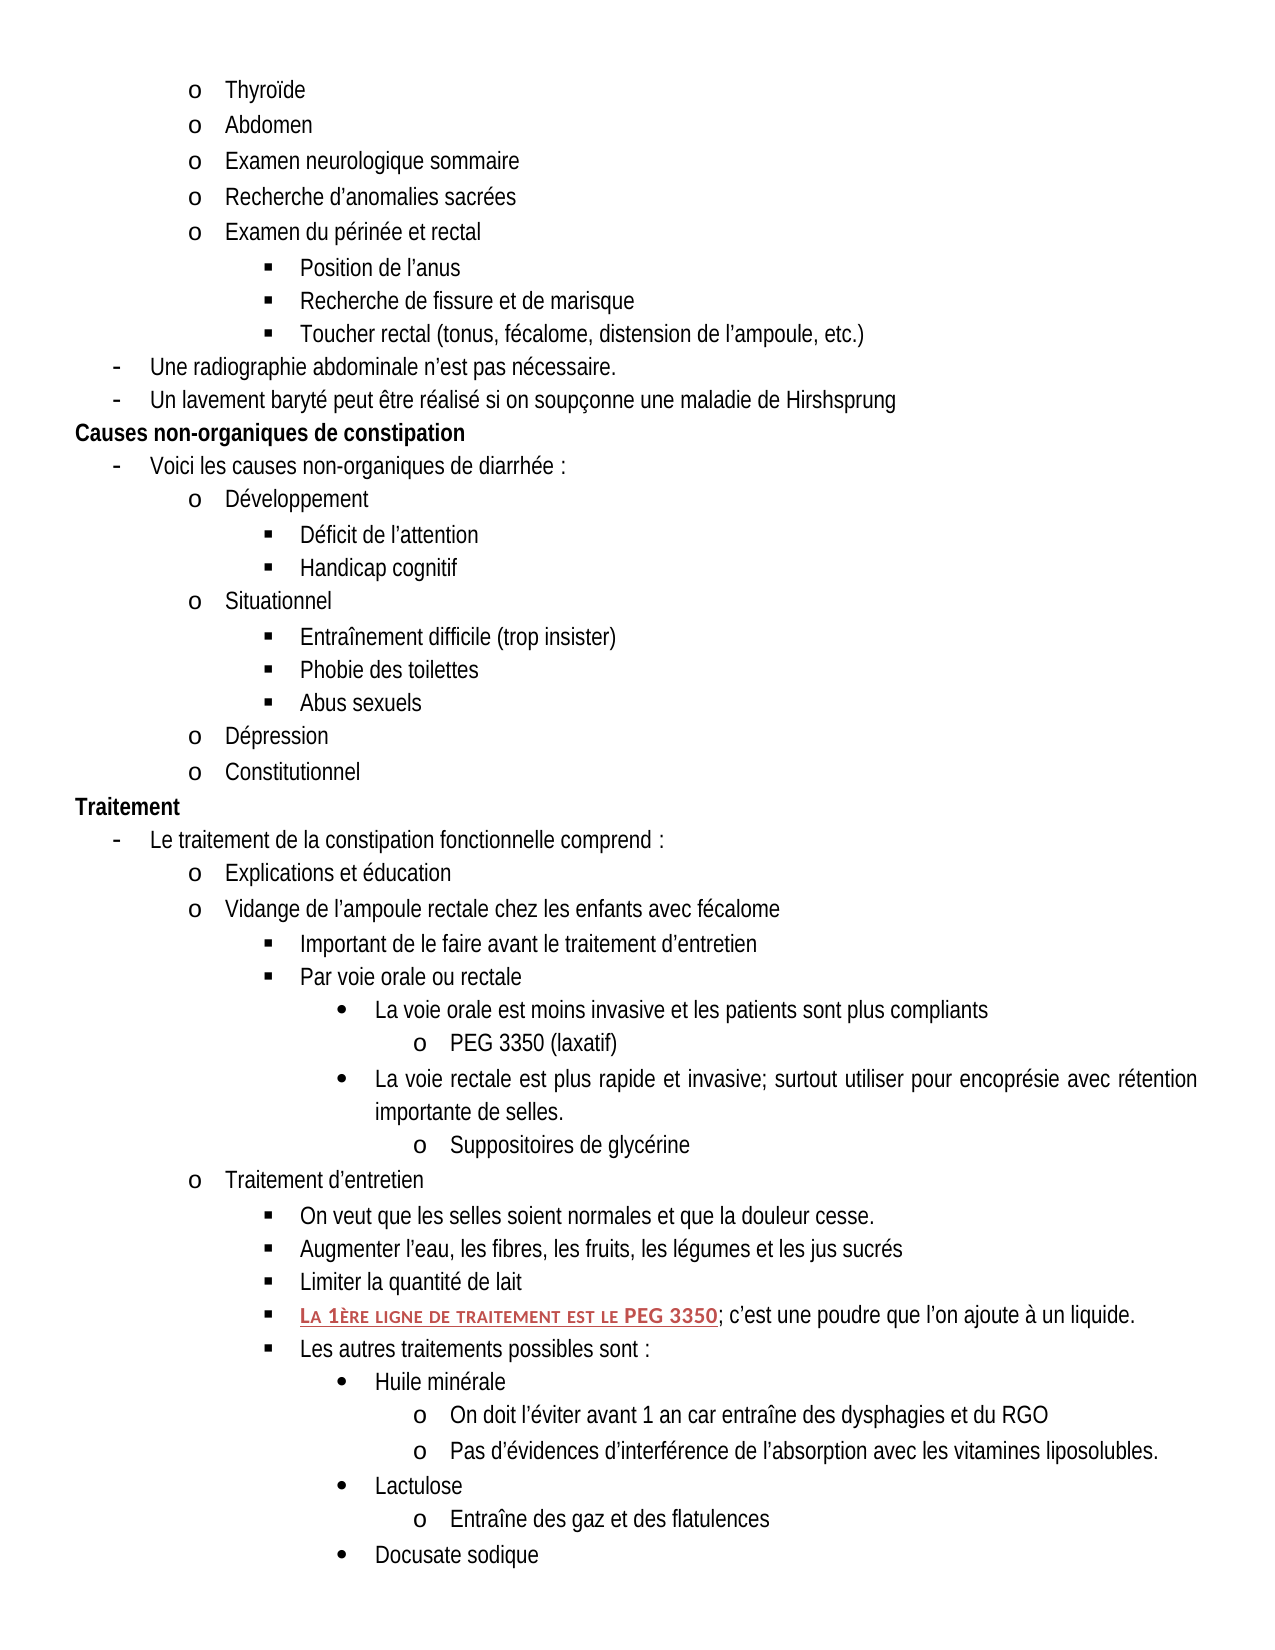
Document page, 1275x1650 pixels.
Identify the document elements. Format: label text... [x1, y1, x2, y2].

list Position de l’anus [262, 253, 1200, 281]
list Limiter la quantité de lait [262, 1267, 1200, 1296]
list Le traitement de la constipation fonctionnelle comprend : [112, 825, 1200, 854]
list Examen neurologique sommaire [187, 146, 1200, 177]
list Handicap cognitif [262, 553, 1200, 582]
list La 1ère ligne de traitement est le PEG 3350; c’est une poudre que l’on ajoute à un liquide. [262, 1300, 1200, 1329]
list Voici les causes non-organiques de diarrhée : [112, 451, 1200, 480]
list Abus sexuels [262, 688, 1200, 717]
text Traitement [75, 792, 1200, 821]
list Huile minérale [337, 1367, 1200, 1396]
list Par voie orale ou rectale [262, 962, 1200, 991]
list Une radiographie abdominale n’est pas nécessaire. [112, 352, 1200, 381]
list Docusate sodique [337, 1540, 1200, 1569]
list Pas d’évidences d’interférence de l’absorption avec les vitamines liposolubles. [412, 1436, 1200, 1467]
list Toucher rectal (tonus, fécalome, distension de l’ampoule, etc.) [262, 319, 1200, 348]
list Vidange de l’ampoule rectale chez les enfants avec fécalome [187, 893, 1200, 924]
list Développement [187, 484, 1200, 515]
list Thyroïde [187, 75, 1200, 106]
list Examen du périnée et rectal [187, 217, 1200, 248]
list Lactulose [337, 1471, 1200, 1500]
list Traitement d’entretien [187, 1166, 1200, 1196]
text Causes non-organiques de constipation [75, 418, 1200, 447]
list Les autres traitements possibles sont : [262, 1334, 1200, 1363]
list On veut que les selles soient normales et que la douleur cesse. [262, 1201, 1200, 1230]
list Situationnel [187, 586, 1200, 617]
list Abdomen [187, 111, 1200, 141]
list Recherche de fissure et de marisque [262, 286, 1200, 314]
list PEG 3350 (laxatif) [412, 1028, 1200, 1059]
list Important de le faire avant le traitement d’entretien [262, 929, 1200, 958]
list Suppositoires de glycérine [412, 1130, 1200, 1161]
list Augmenter l’eau, les fibres, les fruits, les légumes et les jus sucrés [262, 1234, 1200, 1263]
list Constitutionnel [187, 756, 1200, 787]
list La voie orale est moins invasive et les patients sont plus compliants [337, 995, 1200, 1024]
list Explications et éducation [187, 858, 1200, 889]
list On doit l’éviter avant 1 an car entraîne des dysphagies et du RGO [412, 1400, 1200, 1431]
list Entraînement difficile (trop insister) [262, 622, 1200, 650]
list Un lavement baryté peut être réalisé si on soupçonne une maladie de Hirshsprung [112, 385, 1200, 414]
list Déficit de l’attention [262, 520, 1200, 549]
list La voie rectale est plus rapide et invasive; surtout utiliser pour encoprésie avec rétention importante de selles. [337, 1064, 1200, 1126]
list Entraîne des gaz et des flatulences [412, 1504, 1200, 1535]
list Phobie des toilettes [262, 655, 1200, 683]
list Recherche d’anomalies sacrées [187, 182, 1200, 212]
list Dépression [187, 721, 1200, 752]
